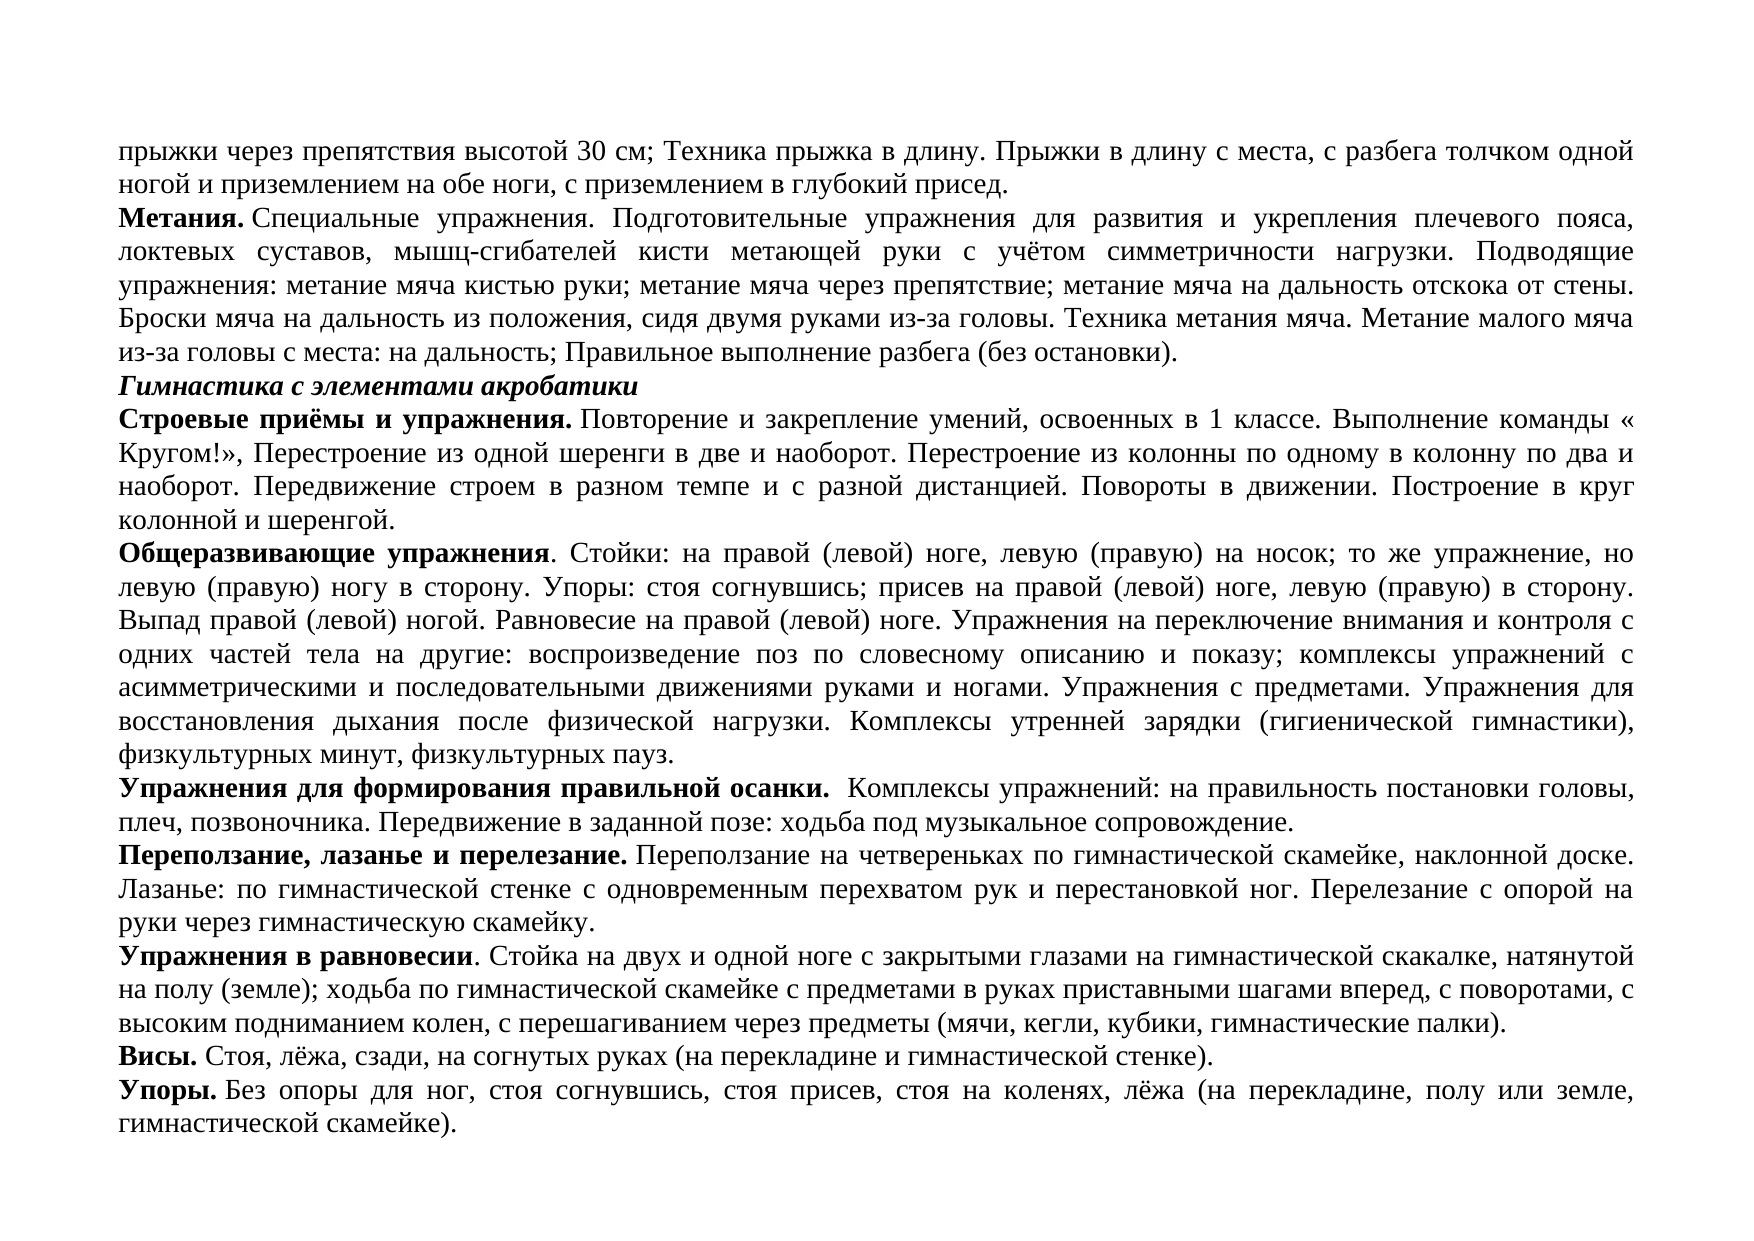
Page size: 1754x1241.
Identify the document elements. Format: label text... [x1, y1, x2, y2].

text Гимнастика с элементами акробатики [118, 368, 1636, 401]
text Упражнения для формирования правильной осанки. Комплексы упражнений: на правильность постановки головы, плеч, позвоночника. Передвижение в заданной позе: ходьба под музыкальное сопровождение. [118, 770, 1636, 837]
text Висы. Стоя, лёжа, сзади, на согнутых руках (на перекладине и гимнастической стенке). [118, 1038, 1636, 1072]
text Переползание, лазанье и перелезание. Переползание на четвереньках по гимнастической скамейке, наклонной доске. Лазанье: по гимнастической стенке с одновременным перехватом рук и перестановкой ног. Перелезание с опорой на руки через гимнастическую скамейку. [118, 837, 1636, 938]
text Упражнения в равновесии. Стойка на двух и одной ноге с закрытыми глазами на гимнастической скакалке, натянутой на полу (земле); ходьба по гимнастической скамейке с предметами в руках приставными шагами вперед, с поворотами, с высоким подниманием колен, с перешагиванием через предметы (мячи, кегли, кубики, гимнастические палки). [118, 938, 1636, 1038]
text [118, 133, 1636, 200]
text Метания. Специальные упражнения. Подготовительные упражнения для развития и укрепления плечевого пояса, локтевых суставов, мышц-сгибателей кисти метающей руки с учётом симметричности нагрузки. Подводящие упражнения: метание мяча кистью руки; метание мяча через препятствие; метание мяча на дальность отскока от стены. Броски мяча на дальность из положения, сидя двумя руками из-за головы. Техника метания мяча. Метание малого мяча из-за головы с места: на дальность; Правильное выполнение разбега (без остановки). [118, 200, 1636, 368]
text Строевые приёмы и упражнения. Повторение и закрепление умений, освоенных в 1 классе. Выполнение команды « Кругом!», Перестроение из одной шеренги в две и наоборот. Перестроение из колонны по одному в колонну по два и наоборот. Передвижение строем в разном темпе и с разной дистанцией. Повороты в движении. Построение в круг колонной и шеренгой. [118, 401, 1636, 535]
text Упоры. Без опоры для ног, стоя согнувшись, стоя присев, стоя на коленях, лёжа (на перекладине, полу или земле, гимнастической скамейке). [118, 1072, 1636, 1139]
text Общеразвивающие упражнения. Стойки: на правой (левой) ноге, левую (правую) на носок; то же упражнение, но левую (правую) ногу в сторону. Упоры: стоя согнувшись; присев на правой (левой) ноге, левую (правую) в сторону. Выпад правой (левой) ногой. Равновесие на правой (левой) ноге. Упражнения на переключение внимания и контроля с одних частей тела на другие: воспроизведение поз по словесному описанию и показу; комплексы упражнений с асимметрическими и последовательными движениями руками и ногами. Упражнения с предметами. Упражнения для восстановления дыхания после физической нагрузки. Комплексы утренней зарядки (гигиенической гимнастики), физкультурных минут, физкультурных пауз. [118, 535, 1636, 770]
